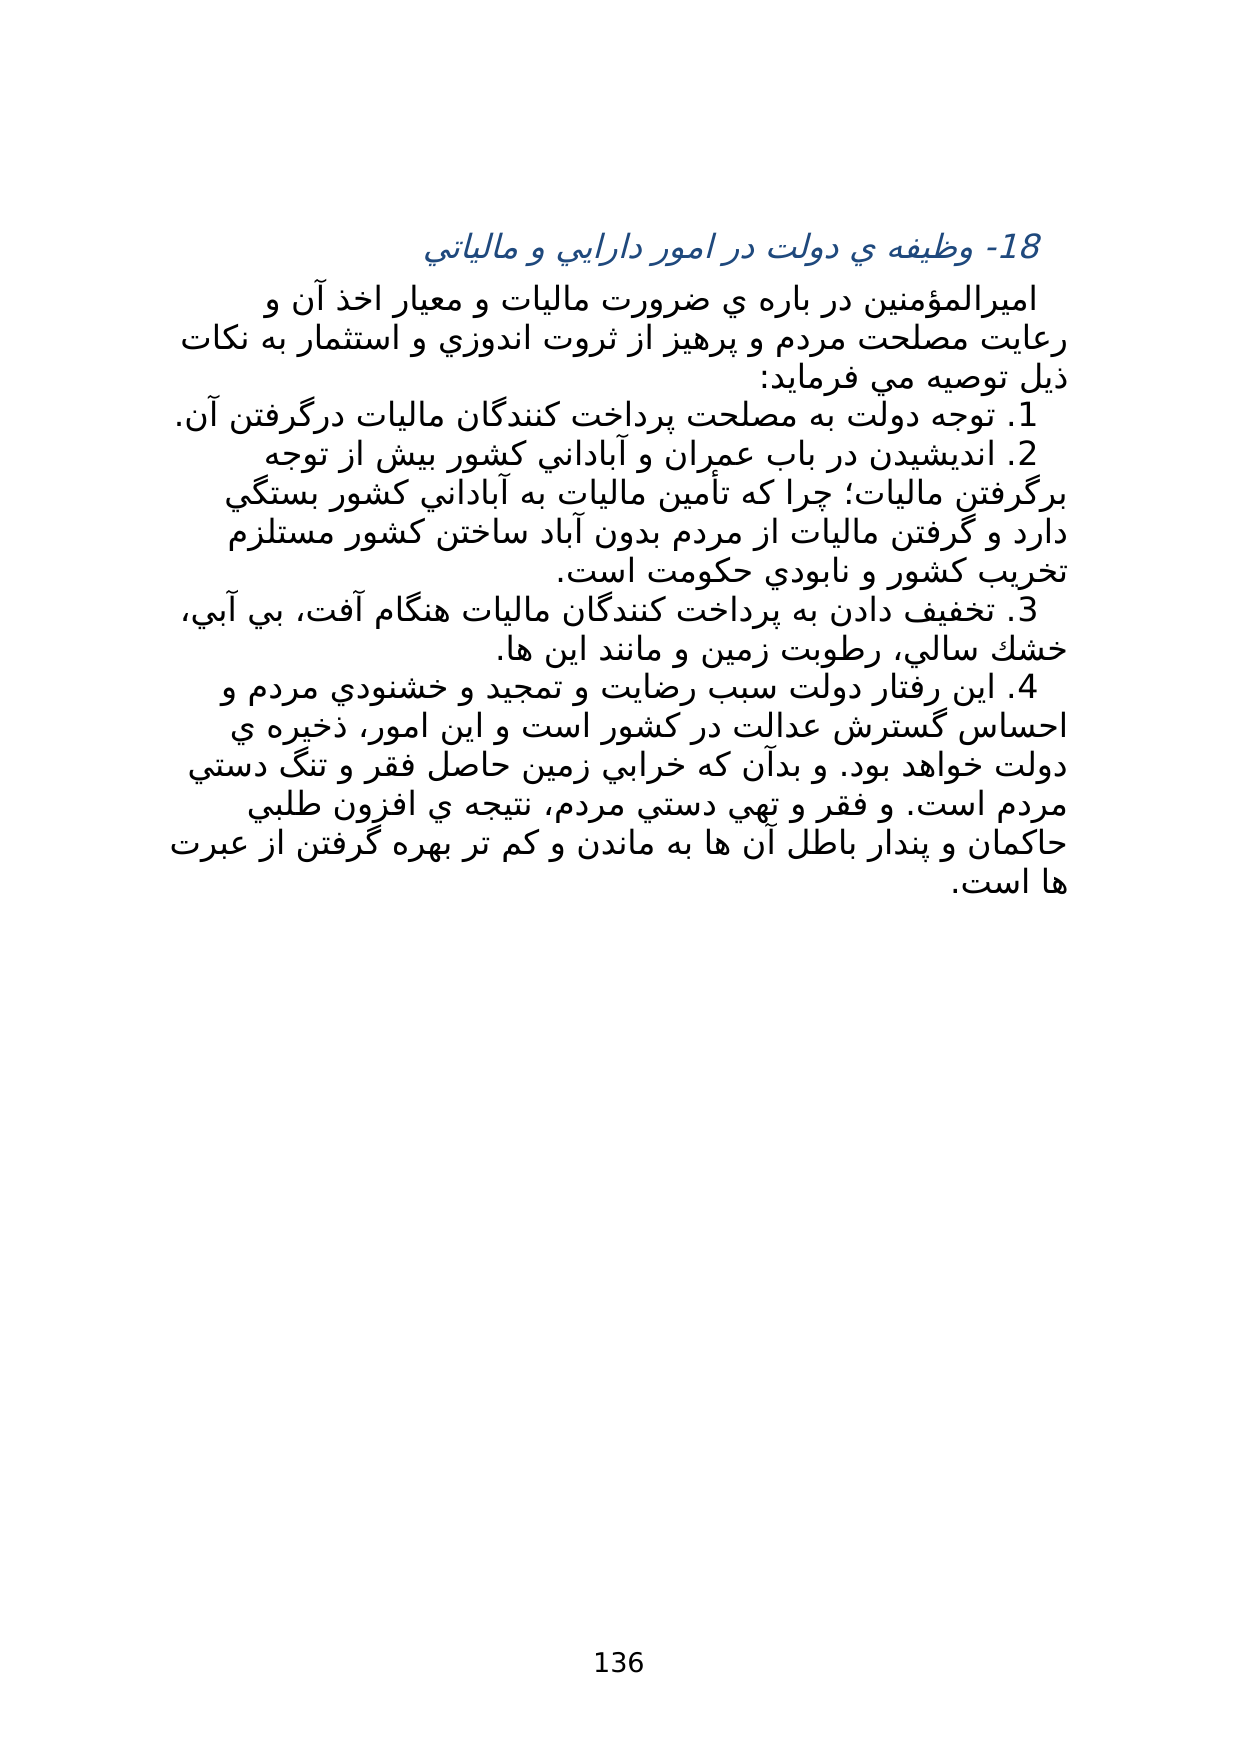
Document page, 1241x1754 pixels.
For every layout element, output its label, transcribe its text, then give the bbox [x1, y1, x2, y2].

text 4. اين رفتار دولت سبب رضايت و تمجيد و خشنودي مردم و احساس گسترش عدالت در كشور است و اين امور، ذخيره ي دولت خواهد بود. و بدآن كه خرابي زمين حاصل فقر و تنگ دستي مردم است. و فقر و تهي دستي مردم، نتيجه ي افزون طلبي حاكمان و پندار باطل آن ها به ماندن و كم تر بهره گرفتن از عبرت ها است. [169, 668, 1069, 901]
text 3. تخفيف دادن به پرداخت كنندگان ماليات هنگام آفت، بي آبي، خشك سالي، رطوبت زمين و مانند اين ها. [169, 590, 1069, 668]
subtitle 18- وظيفه ي دولت در امور دارايي و مالياتي [169, 228, 1069, 267]
text 2. انديشيدن در باب عمران و آباداني كشور بيش از توجه برگرفتن ماليات؛ چرا كه تأمين ماليات به آباداني كشور بستگي دارد و گرفتن ماليات از مردم بدون آباد ساختن كشور مستلزم تخريب كشور و نابودي حكومت است. [169, 435, 1069, 590]
text 1. توجه دولت به مصلحت پرداخت كنندگان ماليات درگرفتن آن. [169, 396, 1069, 435]
text اميرالمؤمنين در باره ي ضرورت ماليات و معيار اخذ آن و رعايت مصلحت مردم و پرهيز از ثروت اندوزي و استثمار به نكات ذيل توصيه مي فرمايد: [169, 279, 1069, 396]
